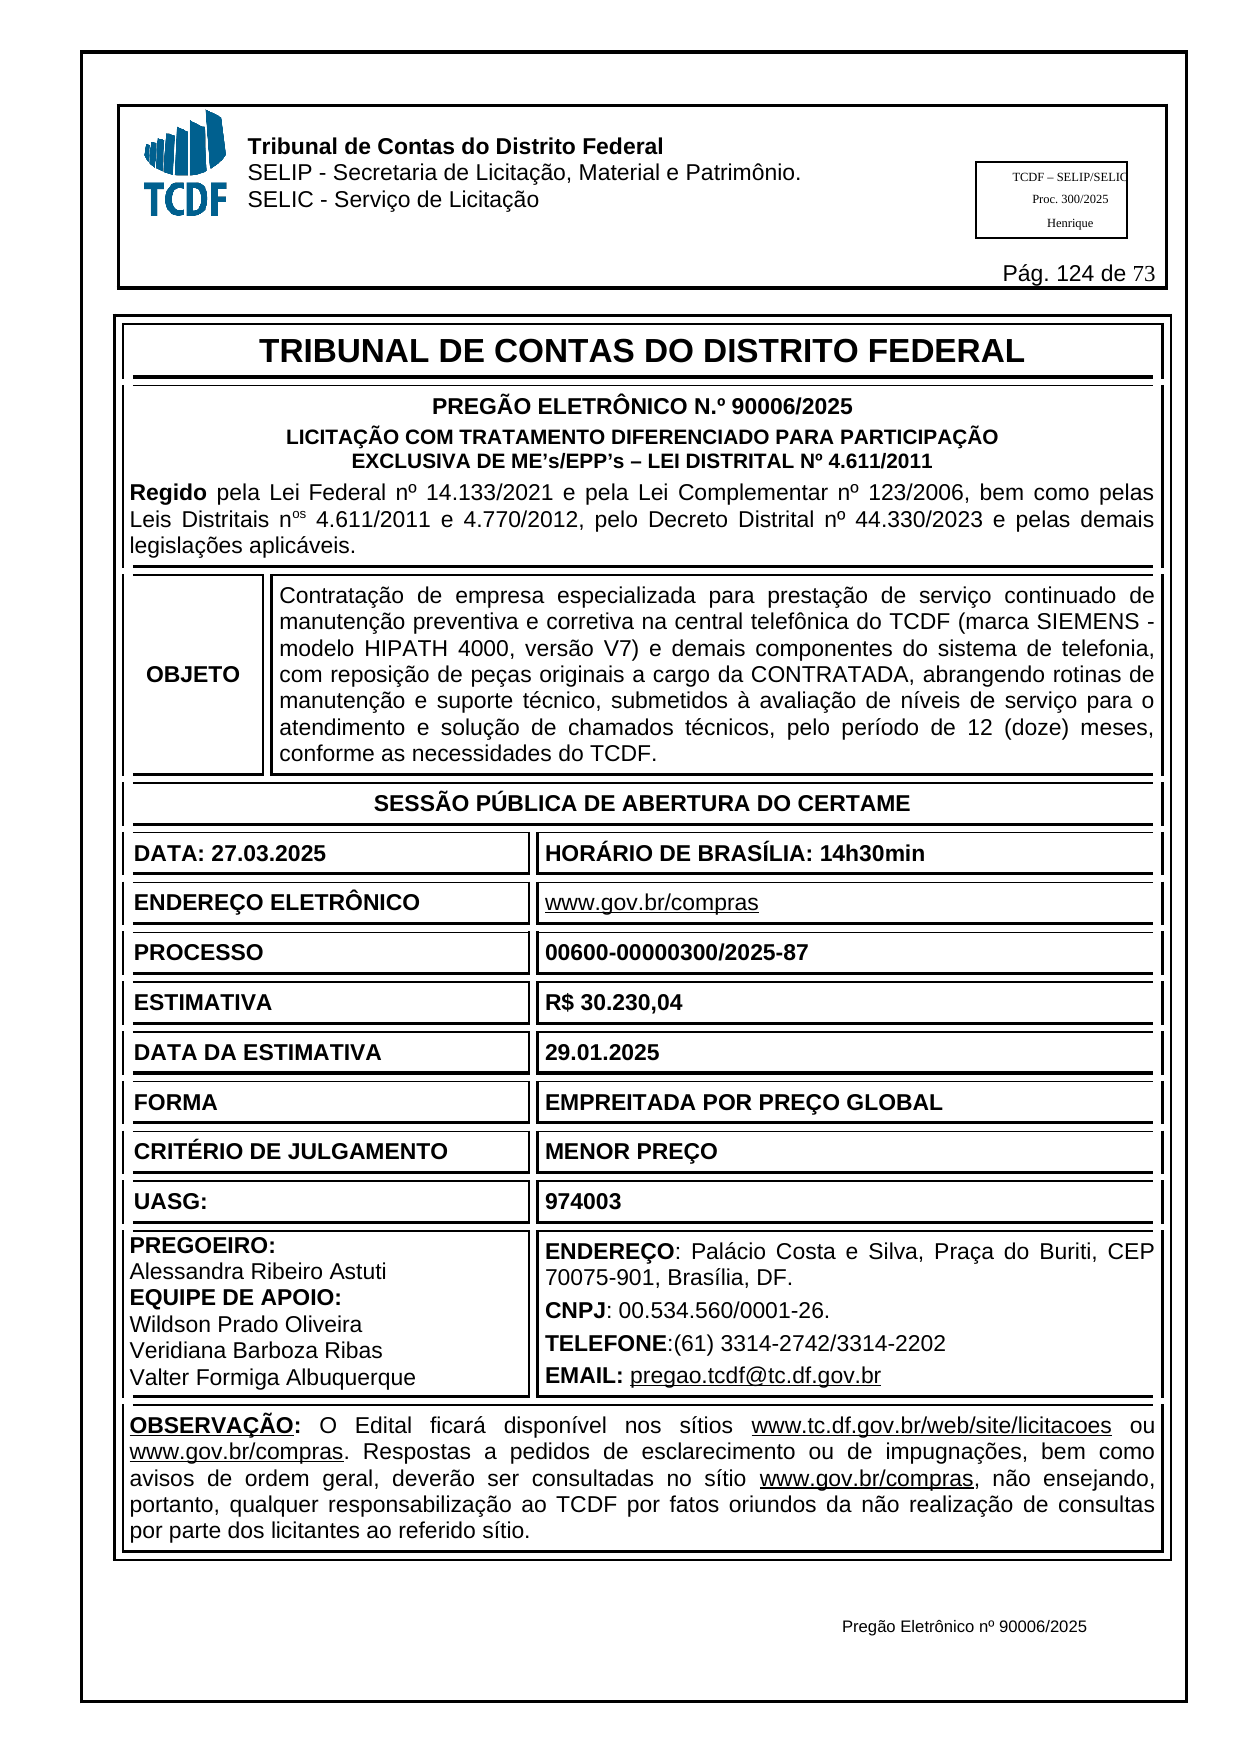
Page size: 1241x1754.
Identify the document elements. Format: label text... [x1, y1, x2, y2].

table_cell SESSÃO PÚBLICA DE ABERTURA DO CERTAME [118, 773, 1166, 822]
table_cell UASG: [118, 1171, 533, 1221]
table_cell PREGÃO ELETRÔNICO N.º 90006/2025 LICITAÇÃO COM TRATAMENTO DIFERENCIADO PARA PARTICIPAÇÃO EXCLUSIVA DE ME’s/EPP’s – LEI DISTRITAL Nº 4.611/2011 Regido pela Lei Federal nº 14.133/2021 e pela Lei Complementar nº 123/2006, bem como pelas Leis Distritais nos 4.611/2011 e 4.770/2012, pelo Decreto Distrital nº 44.330/2023 e pelas demais legislações aplicáveis. [118, 375, 1166, 565]
table_cell ESTIMATIVA [118, 972, 533, 1022]
table_cell PREGOEIRO: Alessandra Ribeiro Astuti EQUIPE DE APOIO: Wildson Prado Oliveira Veridiana Barboza Ribas Valter Formiga Albuquerque [118, 1221, 533, 1395]
table_cell ENDEREÇO ELETRÔNICO [118, 872, 533, 922]
table_cell FORMA [118, 1071, 533, 1121]
table_cell 974003 [534, 1171, 1166, 1221]
table_header TRIBUNAL DE CONTAS DO DISTRITO FEDERAL [118, 317, 1166, 375]
table_cell www.gov.br/compras [534, 872, 1166, 922]
table_cell DATA: 27.03.2025 [118, 823, 533, 872]
picture [129, 107, 241, 218]
table_cell OBJETO [118, 565, 268, 773]
table_cell 00600-00000300/2025-87 [534, 922, 1166, 972]
table_cell DATA DA ESTIMATIVA [118, 1022, 533, 1071]
table_cell 29.01.2025 [534, 1022, 1166, 1071]
table_cell Contratação de empresa especializada para prestação de serviço continuado de manutenção preventiva e corretiva na central telefônica do TCDF (marca SIEMENS - modelo HIPATH 4000, versão V7) e demais componentes do sistema de telefonia, com reposição de peças originais a cargo da CONTRATADA, abrangendo rotinas de manutenção e suporte técnico, submetidos à avaliação de níveis de serviço para o atendimento e solução de chamados técnicos, pelo período de 12 (doze) meses, conforme as necessidades do TCDF. [268, 565, 1166, 773]
table_cell EMPREITADA POR PREÇO GLOBAL [534, 1071, 1166, 1121]
table_cell MENOR PREÇO [534, 1121, 1166, 1171]
table_cell PROCESSO [118, 922, 533, 972]
table_cell R$ 30.230,04 [534, 972, 1166, 1022]
table_cell ENDEREÇO: Palácio Costa e Silva, Praça do Buriti, CEP 70075-901, Brasília, DF. CNPJ: 00.534.560/0001-26. TELEFONE:(61) 3314-2742/3314-2202 EMAIL: pregao.tcdf@tc.df.gov.br [534, 1221, 1166, 1395]
table_cell HORÁRIO DE BRASÍLIA: 14h30min [534, 823, 1166, 872]
table_cell CRITÉRIO DE JULGAMENTO [118, 1121, 533, 1171]
table_cell OBSERVAÇÃO: O Edital ficará disponível nos sítios www.tc.df.gov.br/web/site/licitacoes ou www.gov.br/compras. Respostas a pedidos de esclarecimento ou de impugnações, bem como avisos de ordem geral, deverão ser consultadas no sítio www.gov.br/compras, não ensejando, portanto, qualquer responsabilização ao TCDF por fatos oriundos da não realização de consultas por parte dos licitantes ao referido sítio. [118, 1395, 1166, 1550]
